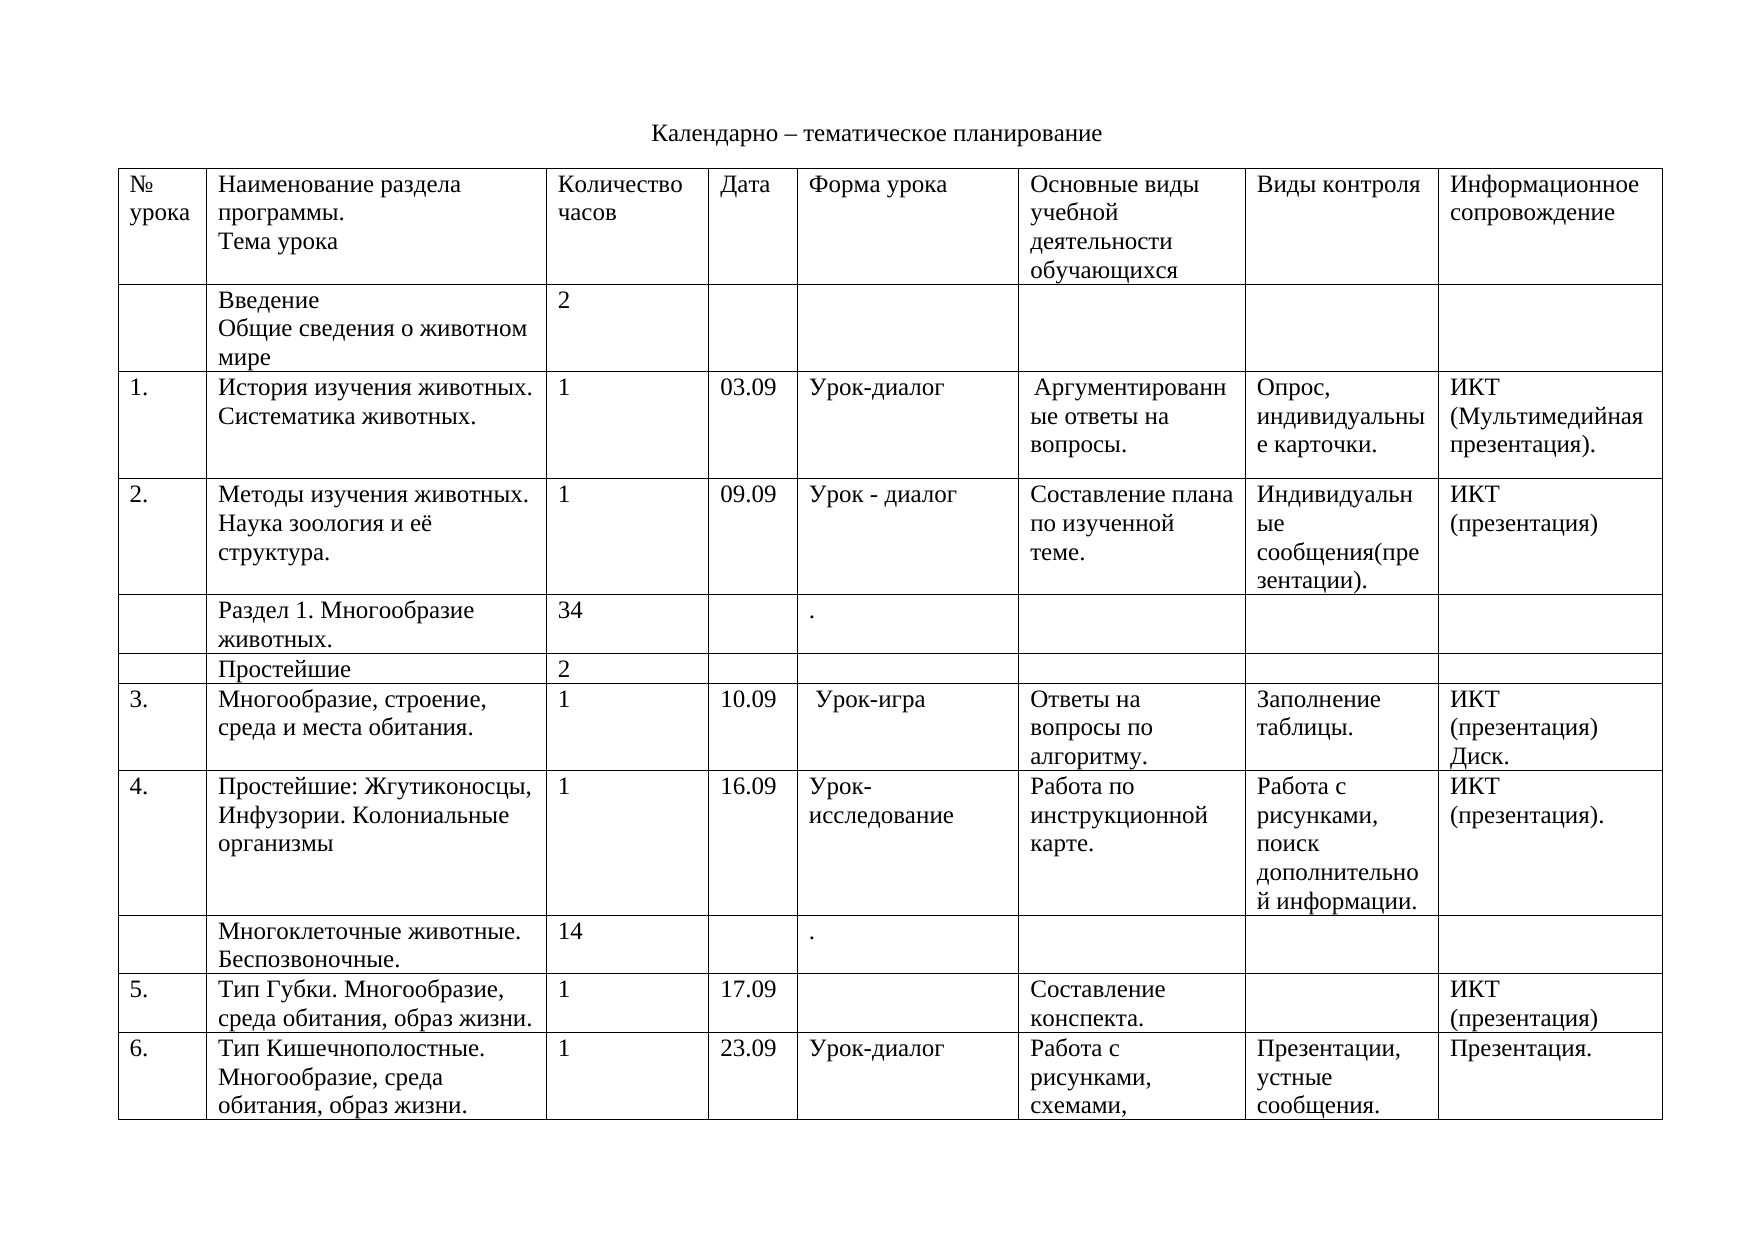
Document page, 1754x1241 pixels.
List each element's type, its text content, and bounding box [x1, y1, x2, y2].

table_cell 1 [547, 372, 708, 478]
table_cell [1439, 595, 1662, 653]
table_cell [119, 285, 206, 371]
table_cell Урок- исследование [798, 771, 1018, 915]
table_cell . [798, 595, 1018, 653]
table_header Количество часов [547, 169, 708, 284]
table_cell Составление конспекта. [1019, 974, 1245, 1032]
table_cell ИКТ (Мультимедийная презентация). [1439, 372, 1662, 478]
table_cell 1 [547, 974, 708, 1032]
table_cell 1 [547, 771, 708, 915]
table_cell Работа с рисунками, поиск дополнительной информации. [1246, 771, 1438, 915]
table_cell 23.09 [709, 1033, 797, 1119]
table_cell Урок-диалог [798, 1033, 1018, 1119]
table_cell Раздел 1. Многообразие животных. [207, 595, 546, 653]
table_cell Составление плана по изученной теме. [1019, 479, 1245, 594]
table_cell [1246, 595, 1438, 653]
table_cell [1439, 285, 1662, 371]
table_cell [798, 285, 1018, 371]
table_cell ИКТ (презентация) [1439, 974, 1662, 1032]
table_cell 2 [547, 285, 708, 371]
table_cell [1019, 285, 1245, 371]
table_cell История изучения животных. Систематика животных. [207, 372, 546, 478]
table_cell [1019, 1033, 1245, 1119]
table_cell 10.09 [709, 684, 797, 770]
table_header Дата [709, 169, 797, 284]
table_cell [1246, 974, 1438, 1032]
table_cell 1 [547, 684, 708, 770]
table_cell [709, 916, 797, 973]
table_cell [798, 654, 1018, 683]
table_cell [1439, 654, 1662, 683]
table_cell 1. [119, 372, 206, 478]
table_cell Индивидуальные сообщения(презентации). [1246, 479, 1438, 594]
table_cell 09.09 [709, 479, 797, 594]
table_cell Работа по инструкционной карте. [1019, 771, 1245, 915]
table_cell [709, 595, 797, 653]
table_cell 2 [547, 654, 708, 683]
table_cell Урок-диалог [798, 372, 1018, 478]
table_header Наименование раздела программы. Тема урока [207, 169, 546, 284]
table_cell ИКТ (презентация). [1439, 771, 1662, 915]
table_header Виды контроля [1246, 169, 1438, 284]
table_cell Простейшие [207, 654, 546, 683]
table_cell 14 [547, 916, 708, 973]
table_cell ИКТ (презентация) Диск. [1439, 684, 1662, 770]
table_cell 3. [119, 684, 206, 770]
table_cell Введение Общие сведения о животном мире [207, 285, 546, 371]
table_cell [798, 974, 1018, 1032]
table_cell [207, 1033, 546, 1119]
table_cell [1246, 916, 1438, 973]
table_cell Урок - диалог [798, 479, 1018, 594]
table_cell 5. [119, 974, 206, 1032]
table_cell Опрос, индивидуальные карточки. [1246, 372, 1438, 478]
table_cell 4. [119, 771, 206, 915]
table_cell Многообразие, строение, среда и места обитания. [207, 684, 546, 770]
table_cell [709, 285, 797, 371]
table_cell [119, 916, 206, 973]
table_cell 2. [119, 479, 206, 594]
table_cell 1 [547, 479, 708, 594]
table_cell Урок-игра [798, 684, 1018, 770]
table_cell [1246, 654, 1438, 683]
table_cell 34 [547, 595, 708, 653]
table_header № урока [119, 169, 206, 284]
table_cell 17.09 [709, 974, 797, 1032]
table_cell [1439, 916, 1662, 973]
table_header Основные виды учебной деятельности обучающихся [1019, 169, 1245, 284]
table_cell [1019, 654, 1245, 683]
table_cell Многоклеточные животные. Беспозвоночные. [207, 916, 546, 973]
table_cell Тип Губки. Многообразие, среда обитания, образ жизни. [207, 974, 546, 1032]
table_cell . [798, 916, 1018, 973]
table_cell [1019, 916, 1245, 973]
table_header Информационное сопровождение [1439, 169, 1662, 284]
table_cell Методы изучения животных. Наука зоология и её структура. [207, 479, 546, 594]
table_cell Презентация. [1439, 1033, 1662, 1119]
table_cell ИКТ (презентация) [1439, 479, 1662, 594]
table_cell [1246, 285, 1438, 371]
text Календарно – тематическое планирование [118, 118, 1636, 147]
table_cell [1019, 595, 1245, 653]
table_cell Простейшие: Жгутиконосцы, Инфузории. Колониальные организмы [207, 771, 546, 915]
table_cell [709, 654, 797, 683]
table_cell Заполнение таблицы. [1246, 684, 1438, 770]
table_cell [119, 654, 206, 683]
table_cell 03.09 [709, 372, 797, 478]
table_cell Ответы на вопросы по алгоритму. [1019, 684, 1245, 770]
table_cell [119, 595, 206, 653]
table_cell 6. [119, 1033, 206, 1119]
table_cell 16.09 [709, 771, 797, 915]
table_cell 1 [547, 1033, 708, 1119]
table_header Форма урока [798, 169, 1018, 284]
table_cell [1246, 1033, 1438, 1119]
table_cell Аргументированные ответы на вопросы. [1019, 372, 1245, 478]
